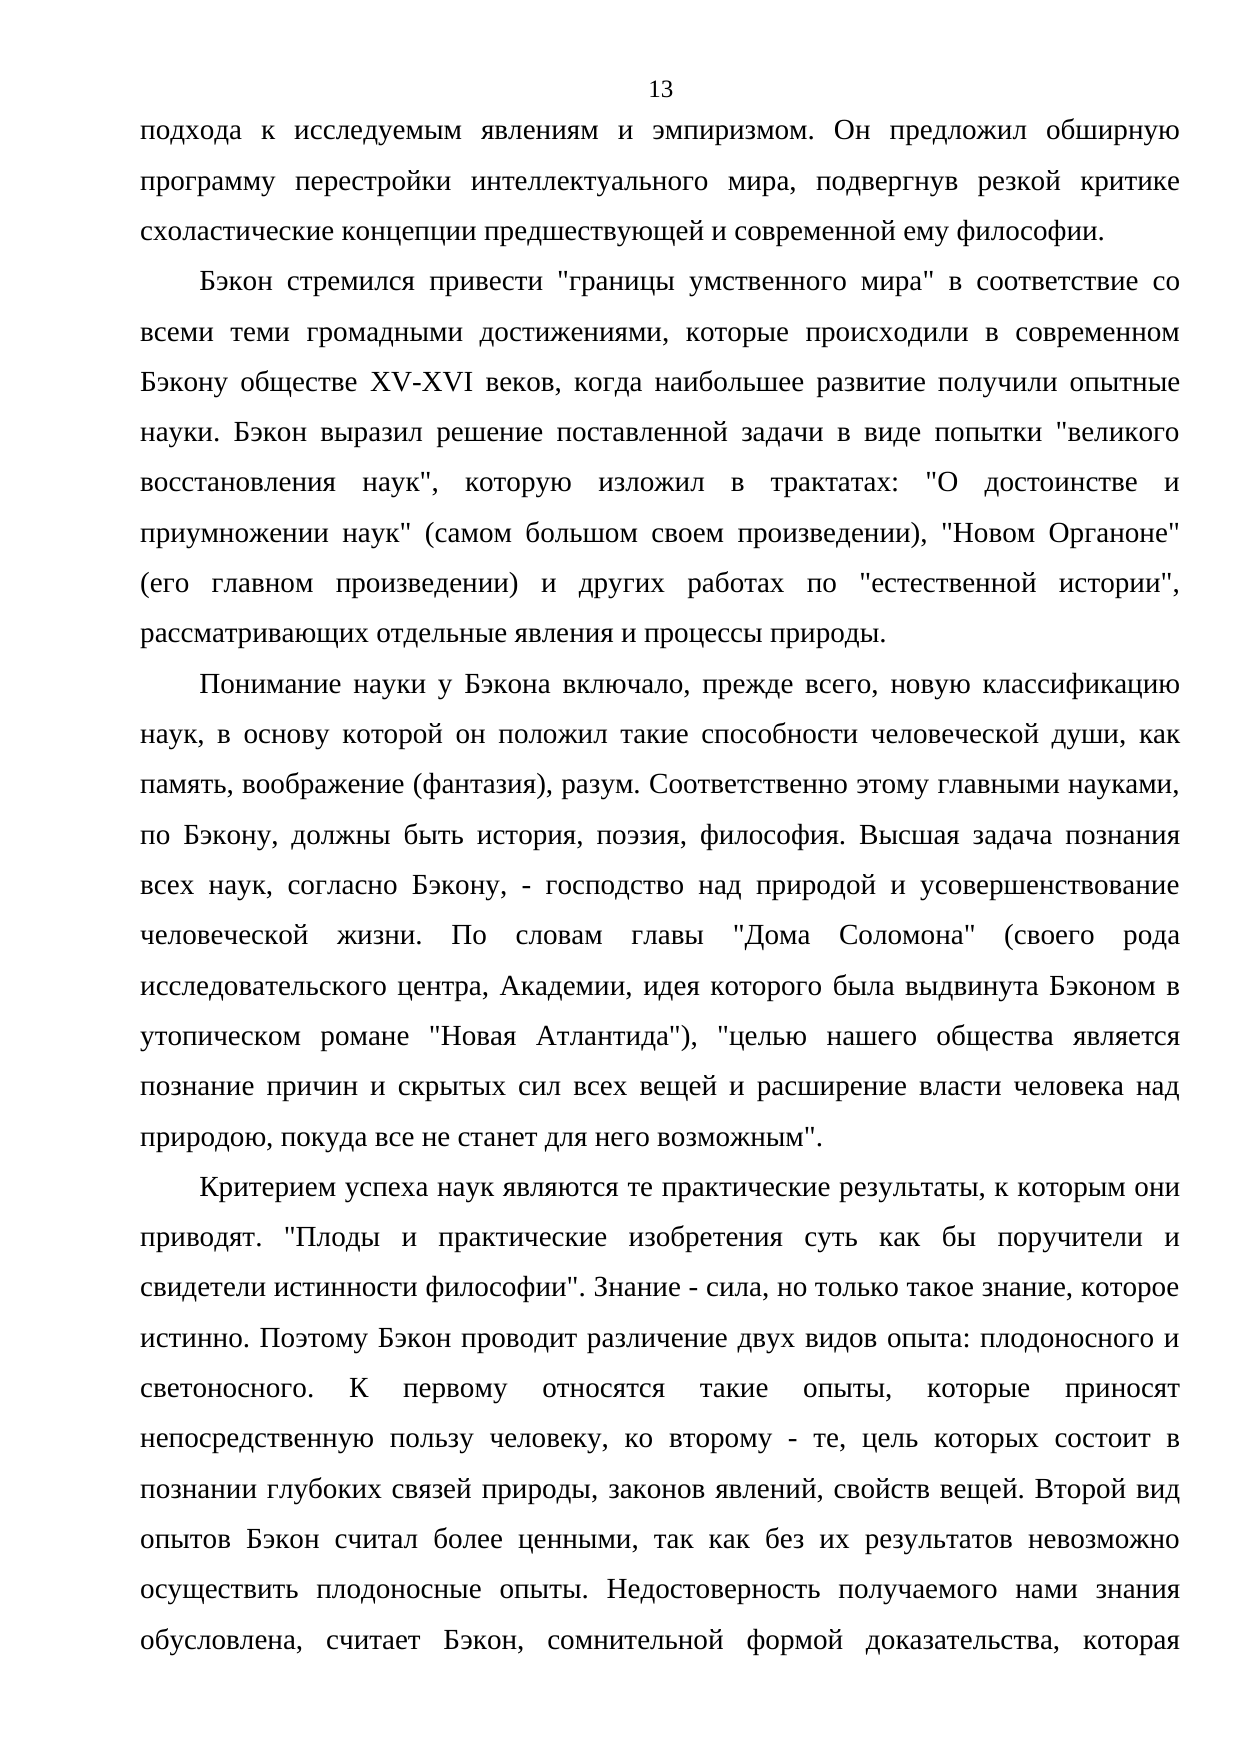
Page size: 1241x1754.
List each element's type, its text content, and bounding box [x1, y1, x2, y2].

text Понимание науки у Бэкона включало, прежде всего, новую классификацию наук, в основу которой он положил такие способности человеческой души, как память, воображение (фантазия), разум. Соответственно этому главными науками, по Бэкону, должны быть история, поэзия, философия. Высшая задача познания всех наук, согласно Бэкону, - господство над природой и усовершенствование человеческой жизни. По словам главы "Дома Соломона" (своего рода исследовательского центра, Академии, идея которого была выдвинута Бэконом в утопическом романе "Новая Атлантида"), "целью нашего общества является познание причин и скрытых сил всех вещей и расширение власти человека над природою, покуда все не станет для него возможным". [140, 666, 1181, 1152]
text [140, 1169, 1181, 1655]
text Бэкон стремился привести "границы умственного мира" в соответствие со всеми теми громадными достижениями, которые происходили в современном Бэкону обществе XV-XVI веков, когда наибольшее развитие получили опытные науки. Бэкон выразил решение поставленной задачи в виде попытки "великого восстановления наук", которую изложил в трактатах: "О достоинстве и приумножении наук" (самом большом своем произведении), "Новом Органоне" (его главном произведении) и других работах по "естественной истории", рассматривающих отдельные явления и процессы природы. [140, 263, 1181, 649]
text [140, 112, 1181, 247]
